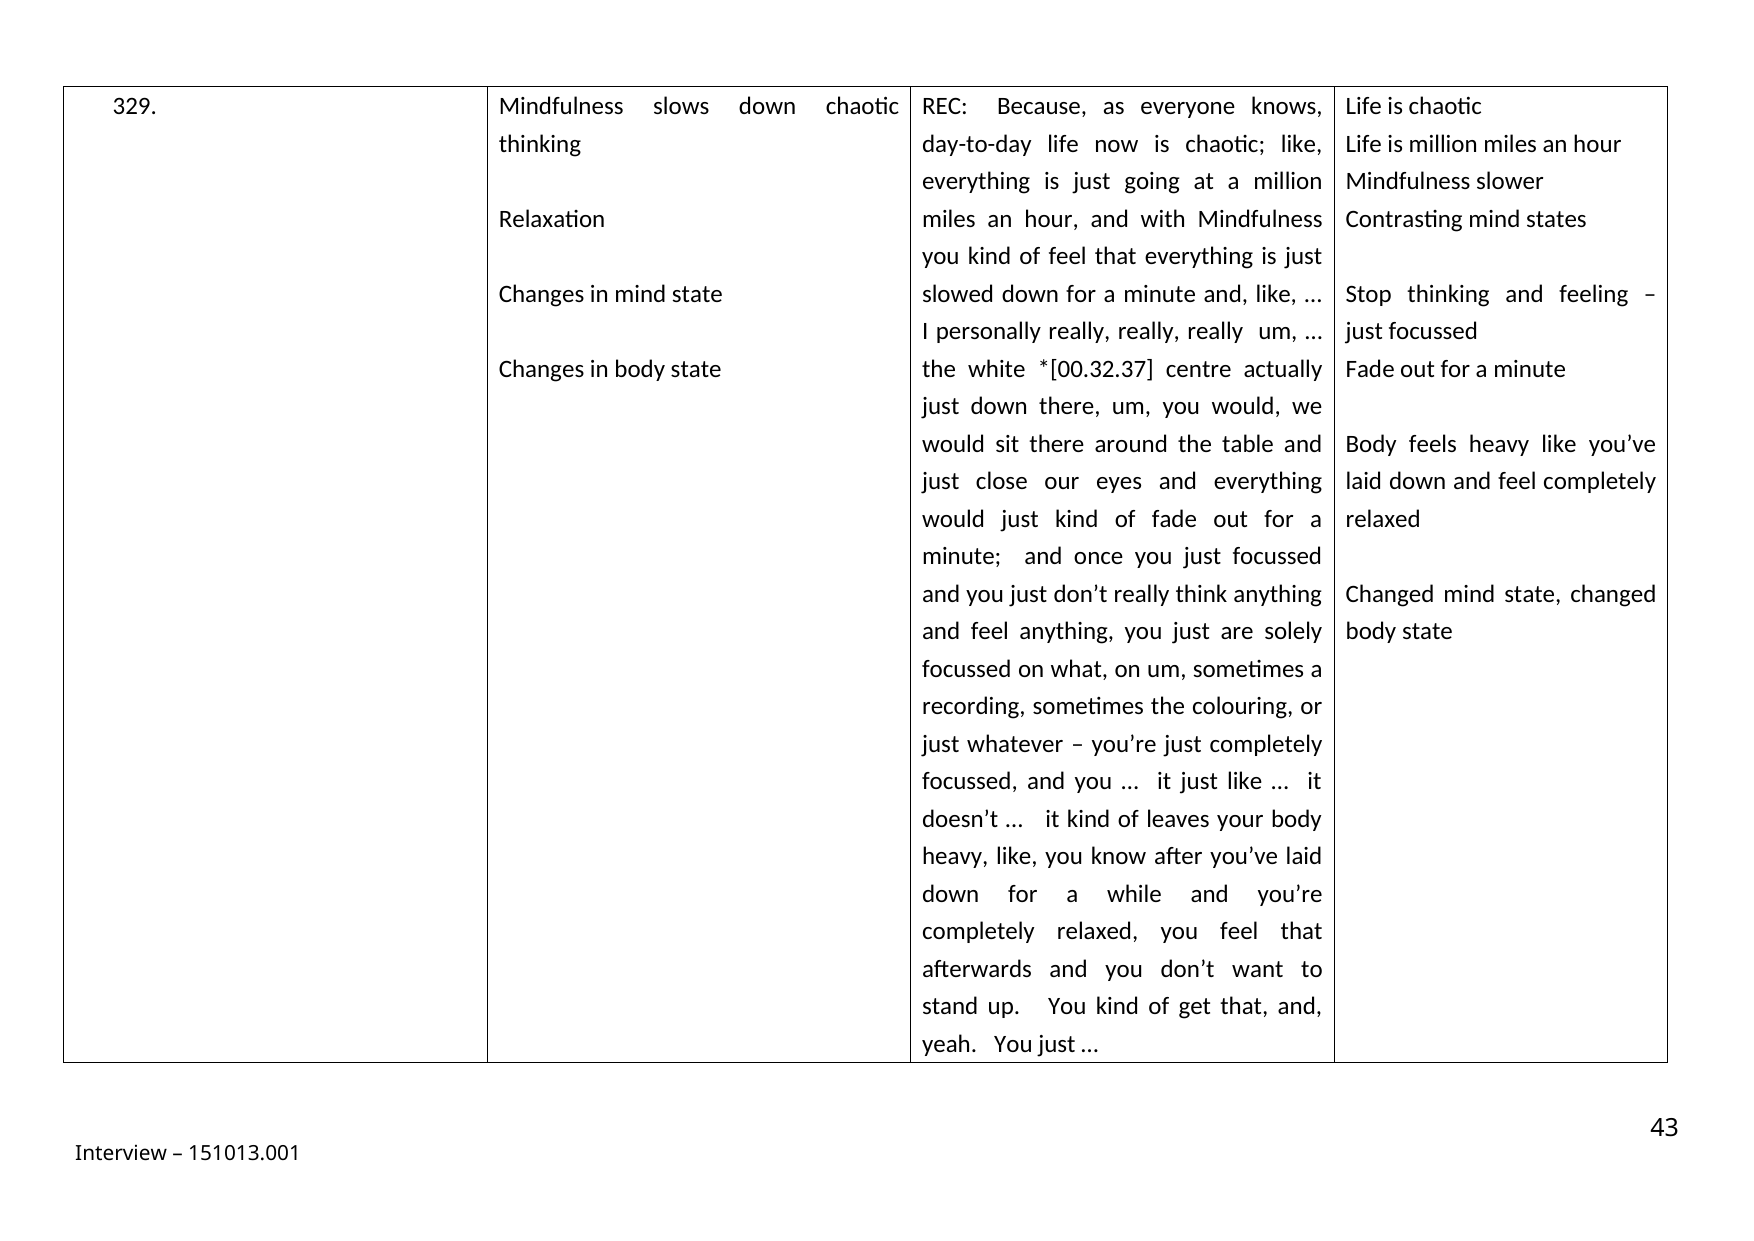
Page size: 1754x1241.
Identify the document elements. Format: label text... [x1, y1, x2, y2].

table_cell REC: Because, as everyone knows, day-to-day life now is chaotic; like, everything is just going at a million miles an hour, and with Mindfulness you kind of feel that everything is just slowed down for a minute and, like, … I personally really, really, really um, … the white *[00.32.37] centre actually just down there, um, you would, we would sit there around the table and just close our eyes and everything would just kind of fade out for a minute; and once you just focussed and you just don’t really think anything and feel anything, you just are solely focussed on what, on um, sometimes a recording, sometimes the colouring, or just whatever – you’re just completely focussed, and you … it just like … it doesn’t … it kind of leaves your body heavy, like, you know after you’ve laid down for a while and you’re completely relaxed, you feel that afterwards and you don’t want to stand up. You kind of get that, and, yeah. You just … [911, 87, 1334, 1062]
table_cell Mindfulness slows down chaotic thinking Relaxation Changes in mind state Changes in body state [488, 87, 910, 1062]
table_cell Life is chaotic Life is million miles an hour Mindfulness slower Contrasting mind states Stop thinking and feeling – just focussed Fade out for a minute Body feels heavy like you’ve laid down and feel completely relaxed Changed mind state, changed body state [1335, 87, 1667, 1062]
table_cell [64, 87, 487, 1062]
